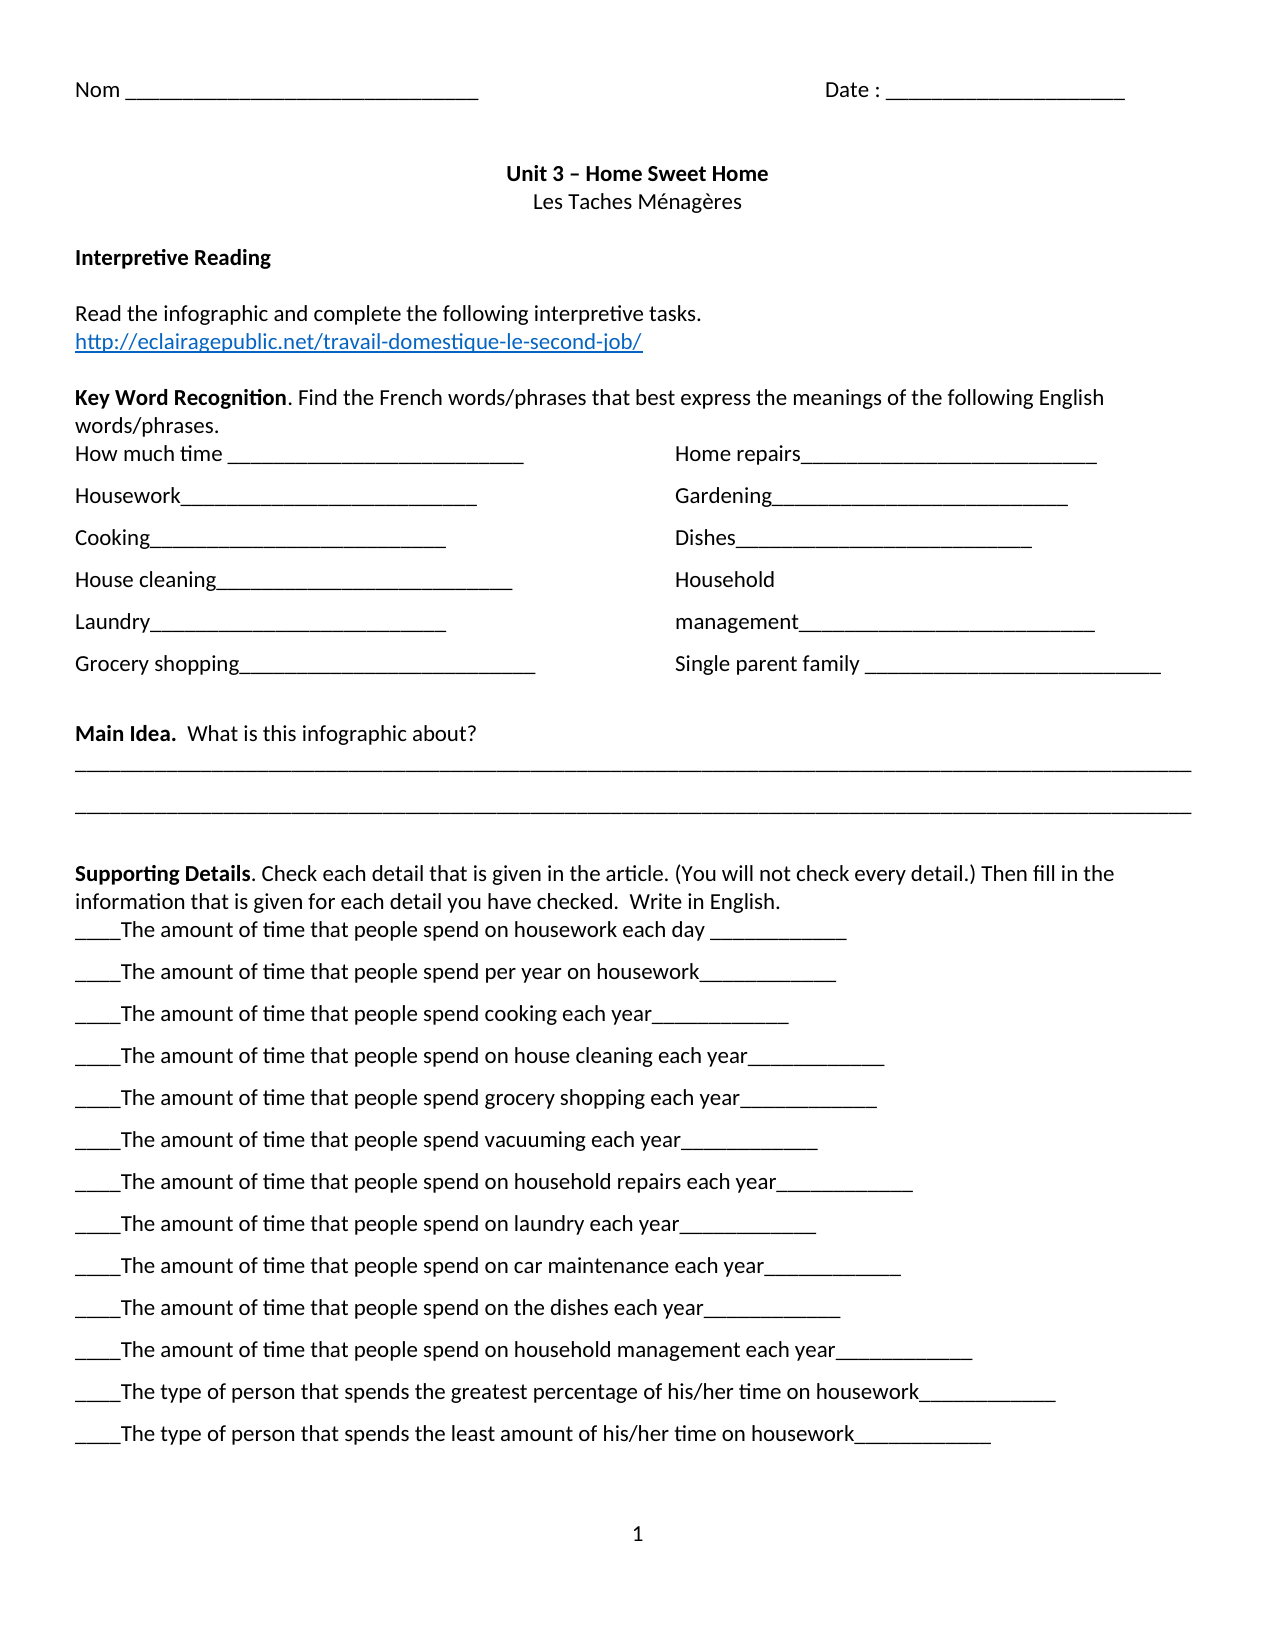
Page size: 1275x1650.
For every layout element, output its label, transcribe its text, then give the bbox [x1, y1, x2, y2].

text Read the infographic and complete the following interpretive tasks. [75, 299, 1200, 327]
text ____The amount of time that people spend grocery shopping each year____________ [75, 1083, 1200, 1111]
text Dishes__________________________ [675, 523, 1200, 551]
text Interpretive Reading [75, 243, 1200, 271]
text Supporting Details. Check each detail that is given in the article. (You will not check every detail.) Then fill in the information that is given for each detail you have checked. Write in English. [75, 859, 1200, 915]
text Grocery shopping__________________________ [75, 649, 600, 677]
text Cooking__________________________ [75, 523, 600, 551]
text How much time __________________________ [75, 439, 600, 467]
text Nom _______________________________ Date : _____________________ [75, 75, 1200, 103]
text Single parent family __________________________ [675, 649, 1200, 677]
text ____The amount of time that people spend vacuuming each year____________ [75, 1125, 1200, 1153]
text Home repairs__________________________ [675, 439, 1200, 467]
text words/phrases. [75, 411, 1200, 439]
text ____The type of person that spends the least amount of his/her time on housework____________ [75, 1419, 1200, 1447]
text Laundry__________________________ [75, 607, 600, 635]
text ____The amount of time that people spend on household repairs each year____________ [75, 1167, 1200, 1195]
text Housework__________________________ [75, 481, 600, 509]
text http://eclairagepublic.net/travail-domestique-le-second-job/ [75, 327, 1200, 355]
text ____The amount of time that people spend on car maintenance each year____________ [75, 1251, 1200, 1279]
text ____The amount of time that people spend on household management each year____________ [75, 1335, 1200, 1363]
text ____The type of person that spends the greatest percentage of his/her time on housework____________ [75, 1377, 1200, 1405]
text Unit 3 – Home Sweet Home [75, 159, 1200, 187]
text Gardening__________________________ [675, 481, 1200, 509]
text Key Word Recognition. Find the French words/phrases that best express the meanings of the following English [75, 383, 1200, 411]
text ____________________________________________________________________________________________________________________________________________________________________________________________________ [75, 747, 1200, 817]
text ____The amount of time that people spend on house cleaning each year____________ [75, 1041, 1200, 1069]
text Main Idea. What is this infographic about? [75, 719, 1200, 747]
text ____The amount of time that people spend cooking each year____________ [75, 999, 1200, 1027]
text Household management__________________________ [675, 565, 1200, 635]
text ____The amount of time that people spend per year on housework____________ [75, 957, 1200, 985]
text ____The amount of time that people spend on laundry each year____________ [75, 1209, 1200, 1237]
text Les Taches Ménagères [75, 187, 1200, 215]
text House cleaning__________________________ [75, 565, 600, 593]
text ____The amount of time that people spend on the dishes each year____________ [75, 1293, 1200, 1321]
text ____The amount of time that people spend on housework each day ____________ [75, 915, 1200, 943]
